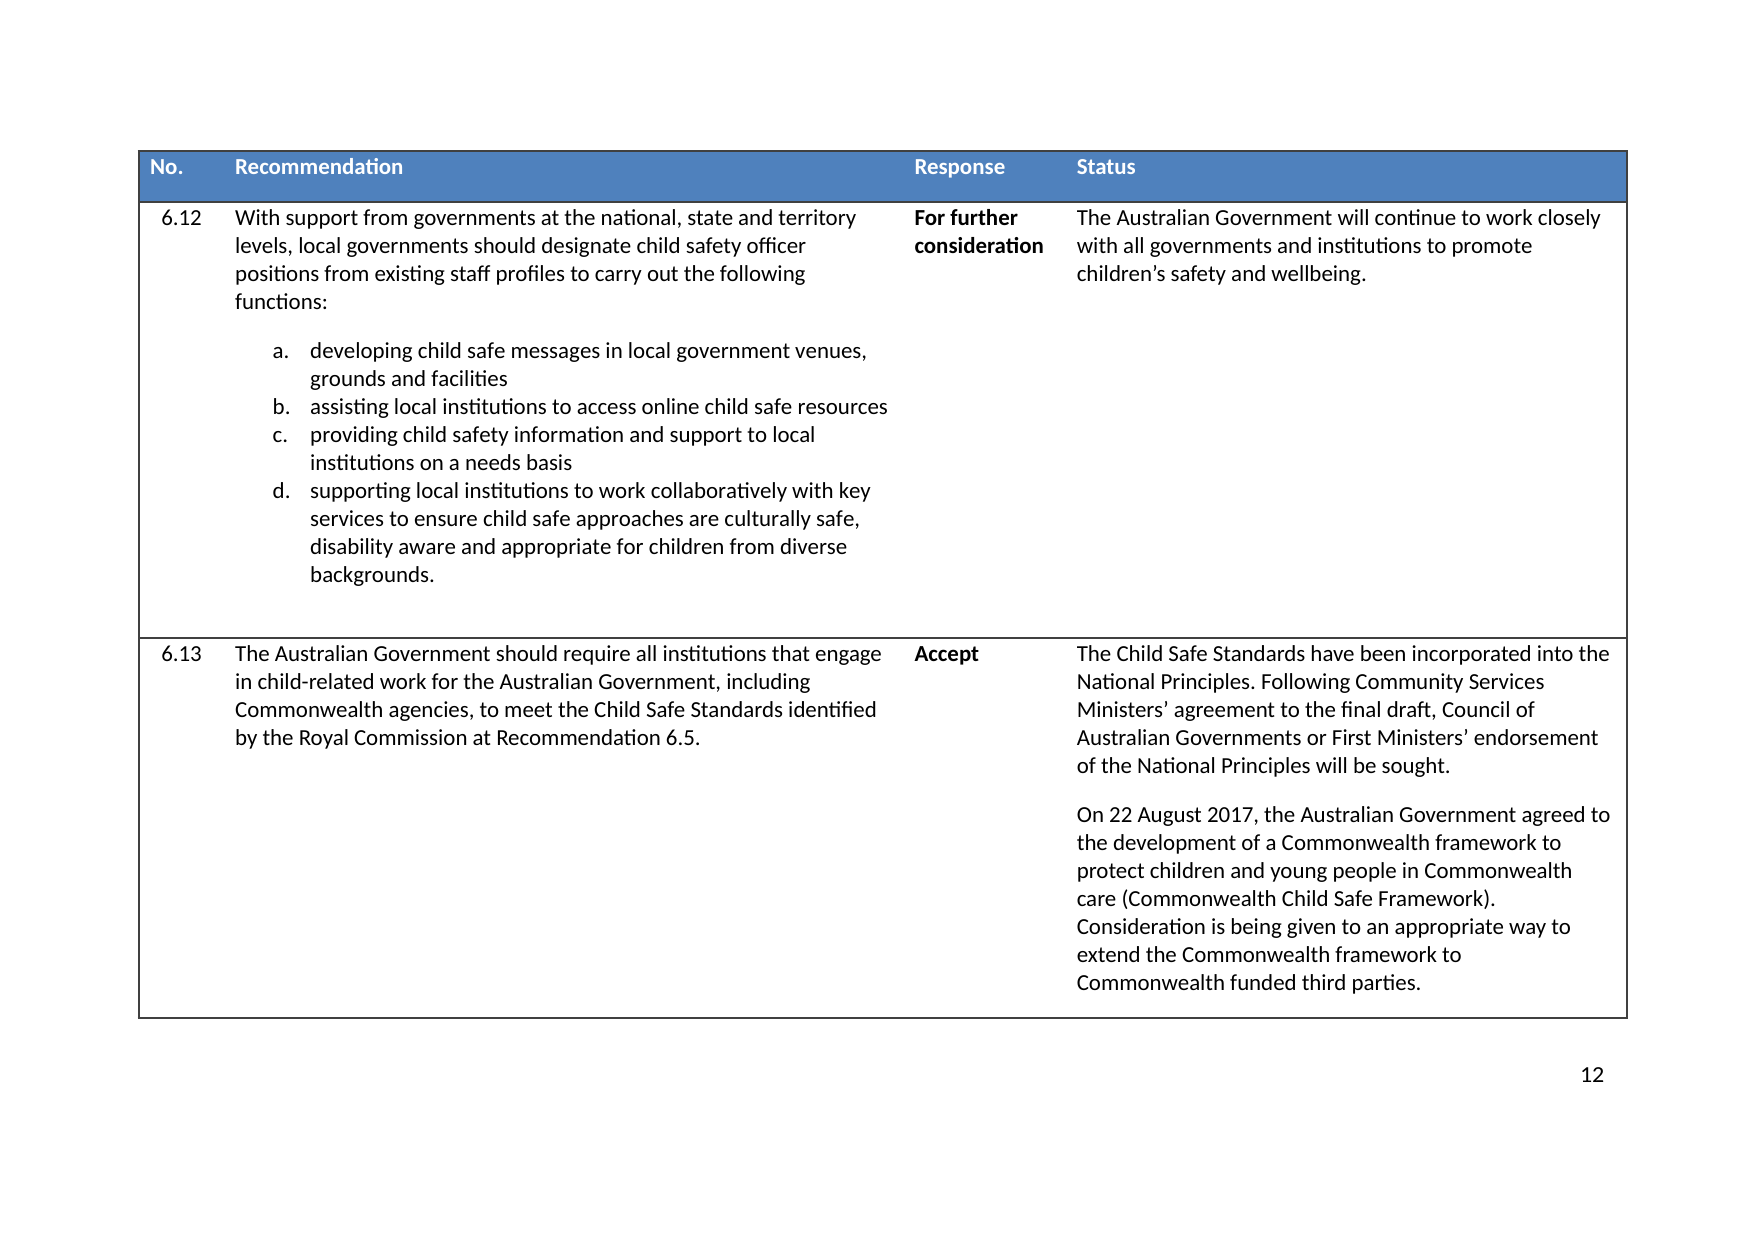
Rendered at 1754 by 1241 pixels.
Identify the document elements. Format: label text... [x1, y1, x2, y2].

table_cell Accept [903, 639, 1065, 1017]
table_cell With support from governments at the national, state and territory levels, local governments should designate child safety officer positions from existing staff profiles to carry out the following functions: developing child safe messages in local government venues, grounds and facilities assisting local institutions to access online child safe resources providing child safety information and support to local institutions on a needs basis supporting local institutions to work collaboratively with key services to ensure child safe approaches are culturally safe, disability aware and appropriate for children from diverse backgrounds. [224, 203, 903, 637]
table_header Status [1065, 152, 1626, 201]
table_cell 6.13 [140, 639, 224, 1017]
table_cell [1065, 639, 1626, 1017]
table_header Recommendation [224, 152, 903, 201]
table_cell For further consideration [903, 203, 1065, 637]
table_header Response [903, 152, 1065, 201]
table_cell 6.12 [140, 203, 224, 637]
table_cell The Australian Government will continue to work closely with all governments and institutions to promote children’s safety and wellbeing. [1065, 203, 1626, 637]
table_header No. [140, 152, 224, 201]
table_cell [224, 639, 903, 1017]
